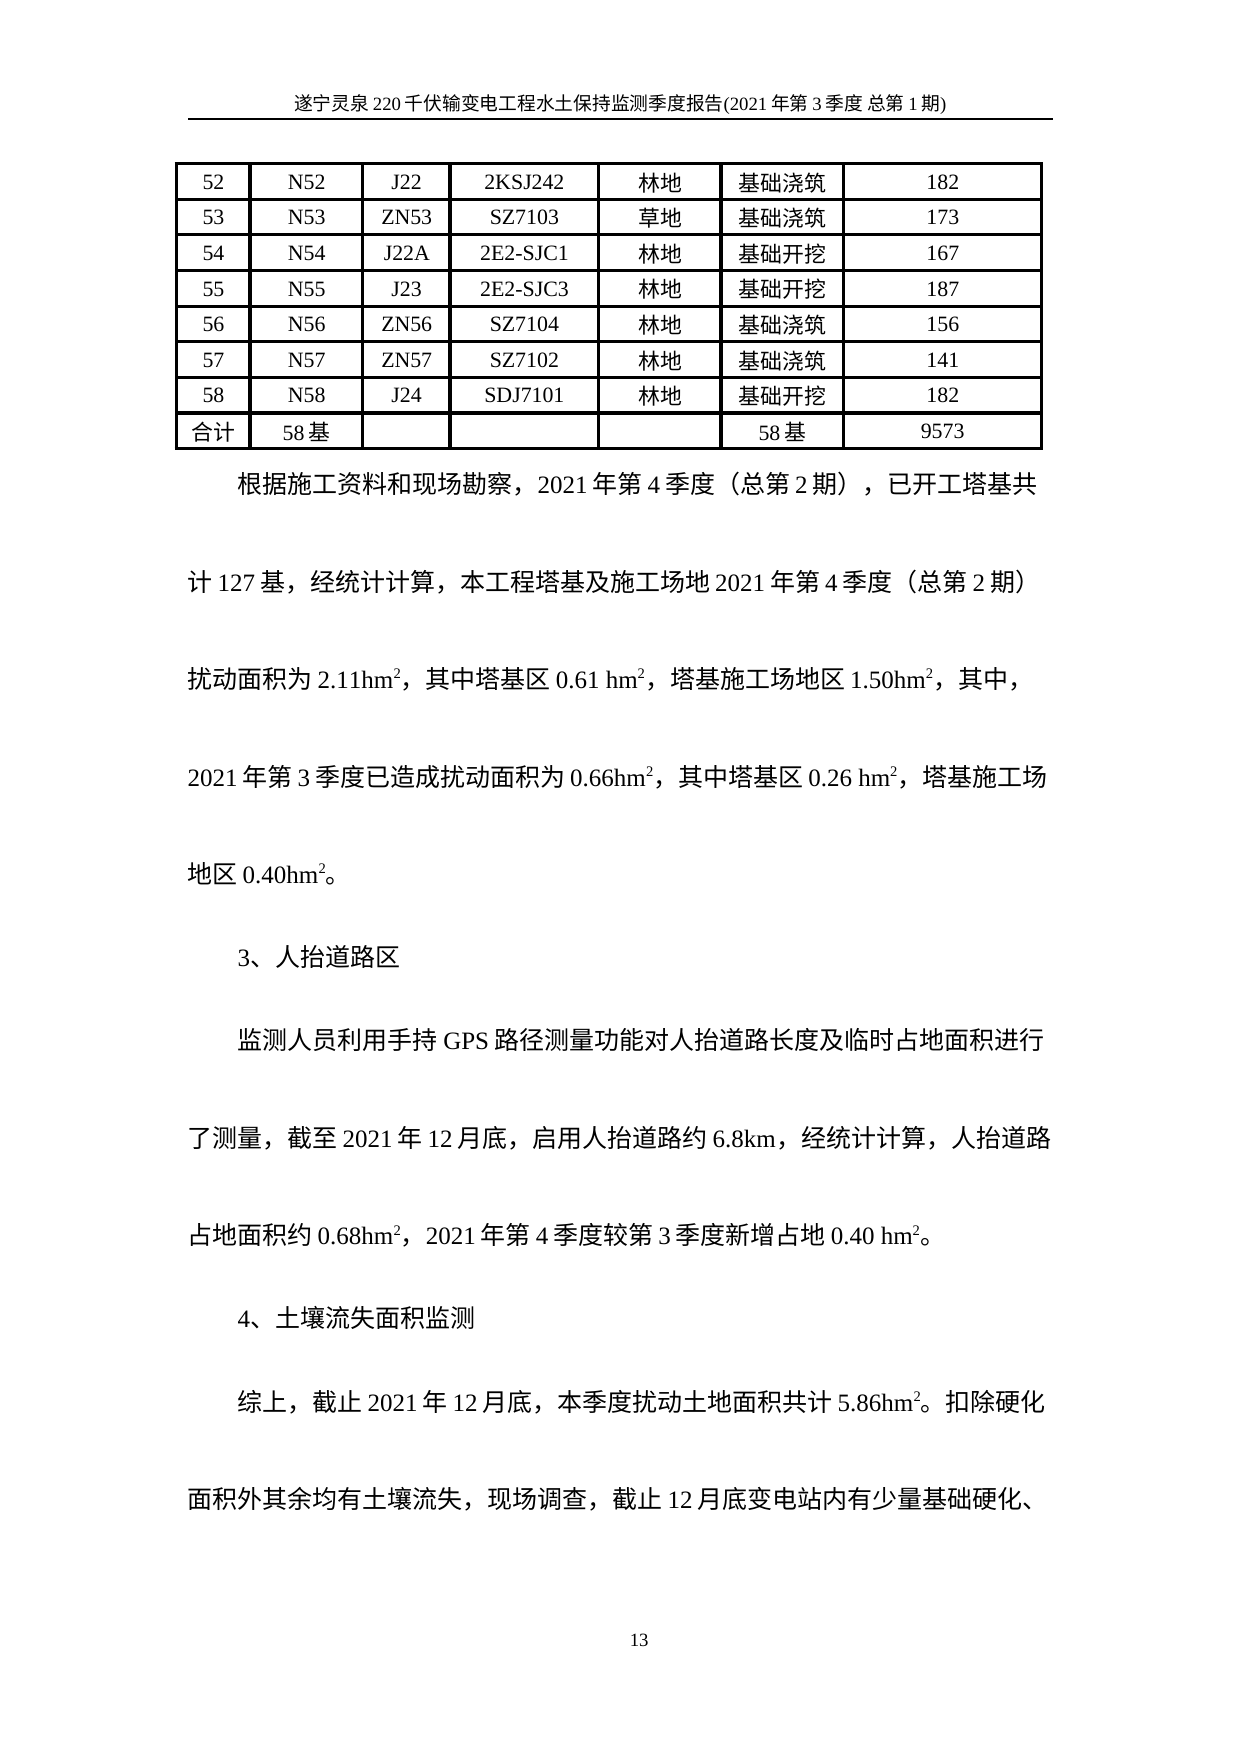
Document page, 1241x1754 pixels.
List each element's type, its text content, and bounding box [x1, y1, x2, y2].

table_cell 基础开挖 [723, 272, 842, 304]
table_cell 2E2-SJC1 [452, 236, 597, 269]
table_cell 基础开挖 [723, 379, 842, 411]
table_cell 58基 [723, 415, 842, 447]
table_cell 173 [845, 201, 1040, 233]
table_cell SZ7104 [452, 308, 597, 340]
table_cell N57 [252, 343, 361, 376]
table_cell N53 [252, 201, 361, 233]
table_cell ZN53 [364, 201, 448, 233]
table_cell [364, 415, 448, 447]
table_cell N54 [252, 236, 361, 269]
table_cell 56 [178, 308, 248, 340]
table_cell [452, 415, 597, 447]
table_cell N58 [252, 379, 361, 411]
table_cell 基础开挖 [723, 236, 842, 269]
text 3、人抬道路区 [187, 923, 1053, 988]
table_cell 林地 [600, 272, 719, 304]
table_cell ZN56 [364, 308, 448, 340]
table_cell SZ7102 [452, 343, 597, 376]
table_cell 2KSJ242 [452, 165, 597, 198]
text 根据施工资料和现场勘察，2021年第4季度（总第2期），已开工塔基共计127基，经统计计算，本工程塔基及施工场地2021年第4季度（总第2期）扰动面积为2.11hm2，其中塔基区0.61 hm2，塔基施工场地区1.50hm2，其中，2021年第3季度已造成扰动面积为0.66hm2，其中塔基区0.26 hm2，塔基施工场地区0.40hm2。 [187, 450, 1053, 905]
table_cell 52 [178, 165, 248, 198]
table_cell 57 [178, 343, 248, 376]
table_cell 草地 [600, 201, 719, 233]
table_cell J23 [364, 272, 448, 304]
table_cell 58基 [252, 415, 361, 447]
table_cell 9573 [845, 415, 1040, 447]
table_cell 141 [845, 343, 1040, 376]
table_cell 167 [845, 236, 1040, 269]
table_cell 54 [178, 236, 248, 269]
table_cell N52 [252, 165, 361, 198]
table_cell ZN57 [364, 343, 448, 376]
table_cell 林地 [600, 308, 719, 340]
table_cell J22 [364, 165, 448, 198]
table_cell [600, 415, 719, 447]
table_cell 2E2-SJC3 [452, 272, 597, 304]
table_cell 187 [845, 272, 1040, 304]
table_cell 林地 [600, 343, 719, 376]
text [187, 1368, 1053, 1530]
table_cell 合计 [178, 415, 248, 447]
table_cell N55 [252, 272, 361, 304]
table_cell 基础浇筑 [723, 201, 842, 233]
table_cell J24 [364, 379, 448, 411]
table_cell 53 [178, 201, 248, 233]
table_cell J22A [364, 236, 448, 269]
table_cell 55 [178, 272, 248, 304]
table_cell SDJ7101 [452, 379, 597, 411]
table_cell 林地 [600, 379, 719, 411]
table_cell 林地 [600, 236, 719, 269]
table_cell N56 [252, 308, 361, 340]
table_cell 156 [845, 308, 1040, 340]
table_cell 基础浇筑 [723, 343, 842, 376]
table_cell SZ7103 [452, 201, 597, 233]
table_cell 基础浇筑 [723, 308, 842, 340]
text 4、土壤流失面积监测 [187, 1284, 1053, 1349]
table_cell 182 [845, 379, 1040, 411]
table_cell 基础浇筑 [723, 165, 842, 198]
table_cell 林地 [600, 165, 719, 198]
text 监测人员利用手持 GPS路径测量功能对人抬道路长度及临时占地面积进行了测量，截至2021年12月底，启用人抬道路约6.8km，经统计计算，人抬道路占地面积约0.68hm2，2021年第4季度较第3季度新增占地0.40 hm2。 [187, 1006, 1053, 1266]
table_cell 58 [178, 379, 248, 411]
table_cell 182 [845, 165, 1040, 198]
